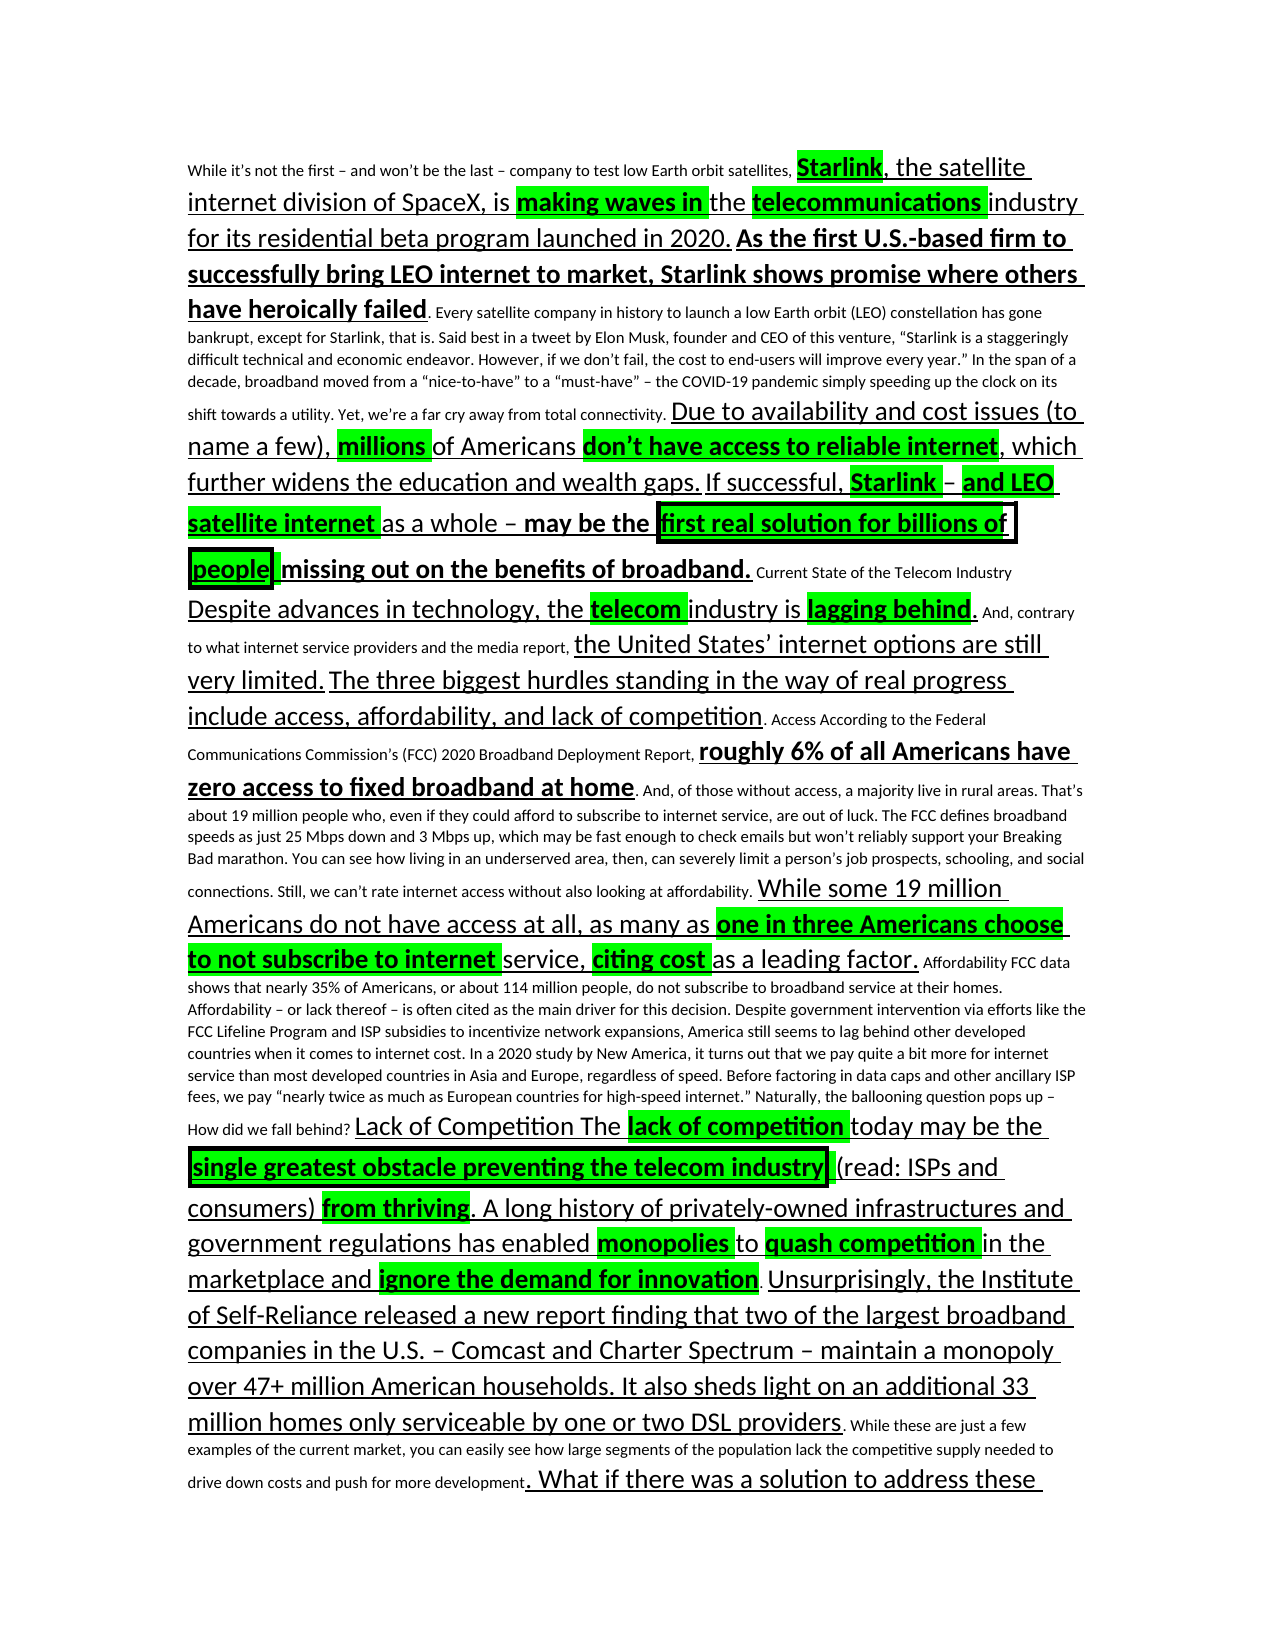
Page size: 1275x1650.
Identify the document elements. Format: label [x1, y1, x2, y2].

text [187, 150, 1087, 1495]
